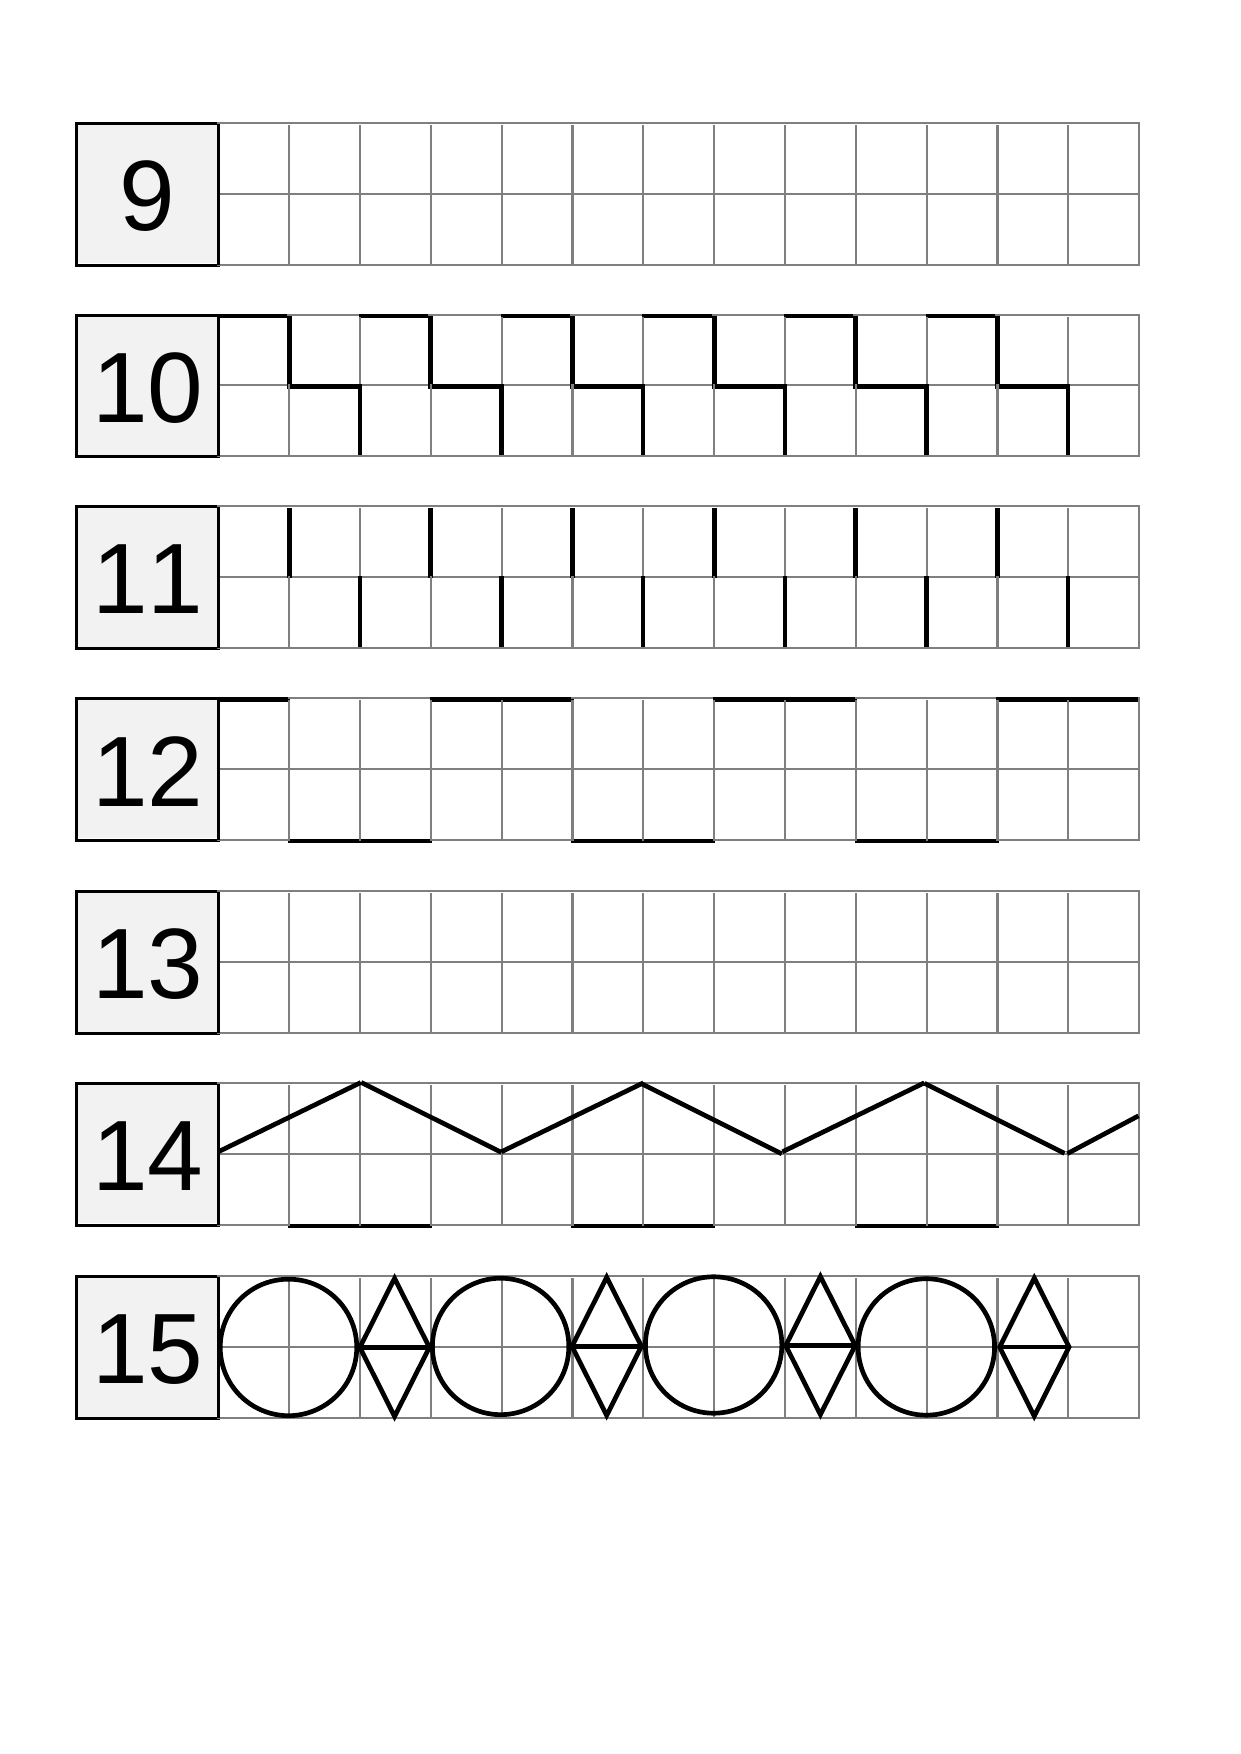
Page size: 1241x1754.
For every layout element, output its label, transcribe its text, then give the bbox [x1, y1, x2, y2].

table_cell [362, 386, 430, 455]
table_header [927, 507, 997, 576]
table_cell [1069, 770, 1138, 838]
table_cell [786, 963, 855, 1032]
table_header [785, 1277, 817, 1337]
table_header [360, 124, 431, 193]
table_cell [574, 963, 642, 1032]
table_cell [361, 195, 430, 263]
table_header [431, 1277, 483, 1326]
table_cell [503, 1155, 571, 1223]
table_header [224, 1121, 288, 1153]
table_cell [857, 195, 926, 263]
table_cell [942, 1364, 996, 1417]
table_header [431, 892, 502, 961]
table_header [857, 699, 927, 768]
table_header [785, 1084, 856, 1146]
table_cell [574, 195, 642, 263]
table_header [365, 1285, 425, 1345]
table_cell [362, 578, 430, 647]
table_header [791, 1283, 850, 1343]
table_header [503, 1281, 566, 1346]
table_header [1076, 1120, 1138, 1153]
table_header [290, 1087, 359, 1153]
table_header [717, 316, 784, 384]
table_header [573, 892, 643, 961]
table_header [289, 1084, 350, 1113]
table_header [648, 1280, 713, 1346]
table_cell [929, 578, 996, 647]
table_header [824, 1277, 856, 1337]
table_cell [290, 1155, 359, 1223]
table_header [714, 1084, 785, 1150]
table_cell [220, 195, 288, 263]
table_cell [715, 770, 784, 838]
table_cell [1037, 1359, 1067, 1417]
table_cell [290, 1348, 354, 1413]
table_cell [644, 1362, 713, 1417]
table_cell [861, 1348, 926, 1412]
table_header [610, 1277, 643, 1340]
table_header [998, 892, 1068, 961]
table_header [290, 699, 360, 768]
table_cell [290, 578, 358, 647]
table_header [431, 507, 502, 576]
table_cell [361, 1357, 391, 1417]
table_header [220, 1084, 289, 1147]
table_cell [715, 578, 783, 647]
table_cell [432, 770, 501, 838]
table_cell [504, 386, 571, 455]
table_cell [220, 386, 288, 455]
table_header [856, 124, 927, 193]
table_cell [715, 389, 783, 455]
table_header [573, 1277, 603, 1335]
table_header [220, 892, 289, 961]
table_cell [645, 578, 713, 647]
table_header [372, 1084, 431, 1113]
table_cell [857, 1365, 911, 1417]
table_header [1068, 507, 1138, 576]
table_cell [365, 1350, 424, 1410]
table_header [998, 1084, 1068, 1151]
table_header [502, 1084, 572, 1147]
table_cell [999, 195, 1067, 263]
table_header [650, 1084, 714, 1116]
table_cell [857, 1155, 926, 1223]
table_header [502, 892, 572, 961]
table_cell [787, 578, 855, 647]
table_header [220, 507, 289, 576]
table_header [432, 702, 501, 768]
table_cell [648, 1348, 713, 1410]
table_cell [929, 386, 996, 455]
table_cell [503, 1348, 566, 1412]
table_header [644, 1089, 713, 1153]
table_header [573, 507, 643, 576]
table_header [573, 1084, 633, 1113]
table_header [999, 1124, 1056, 1153]
table_header [998, 124, 1068, 193]
table_cell [999, 389, 1066, 455]
table_header 11 [78, 508, 217, 647]
table_cell [432, 1367, 488, 1417]
table_header [998, 1277, 1031, 1341]
table_header 9 [78, 125, 217, 263]
table_cell [432, 389, 499, 455]
table_cell [306, 1360, 359, 1417]
table_cell [791, 1348, 850, 1408]
table_cell [574, 389, 641, 455]
table_header [575, 316, 642, 384]
table_header [856, 1084, 914, 1112]
table_cell [432, 195, 501, 263]
table_cell [857, 770, 926, 838]
table_header [644, 318, 712, 384]
table_header [507, 1122, 571, 1153]
table_header [714, 892, 785, 961]
table_header 15 [78, 1278, 217, 1417]
table_header [643, 892, 714, 961]
table_cell [223, 1348, 288, 1413]
table_header [1000, 316, 1068, 384]
table_cell [1069, 963, 1138, 1032]
table_cell [220, 963, 288, 1032]
table_cell [715, 1358, 784, 1417]
table_header [715, 702, 784, 768]
table_header [786, 702, 855, 768]
table_cell [361, 1155, 430, 1223]
table_header 12 [78, 700, 217, 838]
table_cell [999, 1354, 1031, 1417]
table_header [857, 1087, 926, 1153]
table_cell [999, 578, 1066, 647]
table_header [398, 1277, 431, 1341]
table_cell [220, 770, 288, 838]
table_header [574, 699, 643, 768]
table_header [788, 1120, 855, 1153]
table_header [433, 316, 501, 384]
table_header [785, 892, 856, 961]
table_cell [928, 195, 996, 263]
table_header [289, 892, 360, 961]
table_header [643, 1277, 691, 1328]
table_header [858, 316, 926, 384]
table_header [715, 1124, 772, 1153]
table_header [1069, 702, 1138, 768]
table_header [714, 124, 785, 193]
table_header [927, 699, 996, 768]
table_header [643, 699, 713, 768]
table_header [1068, 124, 1138, 193]
table_cell [432, 963, 501, 1032]
table_header [289, 124, 360, 193]
table_header [927, 124, 997, 193]
table_header [856, 507, 927, 576]
table_header [643, 507, 714, 576]
table_cell [574, 1358, 604, 1417]
table_cell [435, 1348, 501, 1412]
table_header [714, 507, 785, 576]
table_header [928, 318, 995, 384]
table_header [927, 892, 997, 961]
table_header [360, 507, 431, 576]
table_header [577, 1284, 637, 1344]
table_header [856, 892, 927, 961]
table_header [220, 318, 287, 384]
table_header [1037, 1277, 1068, 1335]
table_header [431, 1084, 502, 1149]
table_header [1068, 892, 1138, 961]
table_header [1004, 1285, 1064, 1345]
table_header [220, 702, 288, 768]
table_header [1068, 1277, 1138, 1346]
table_cell [786, 770, 855, 838]
table_header [928, 1282, 992, 1346]
table_header [223, 1282, 288, 1346]
table_header [290, 1282, 354, 1346]
table_cell [644, 1155, 713, 1223]
table_cell [928, 1155, 996, 1223]
table_cell [786, 1354, 818, 1417]
table_cell [644, 195, 713, 263]
table_cell [361, 963, 430, 1032]
table_cell [574, 578, 641, 647]
table_cell [290, 770, 359, 838]
table_cell [432, 1155, 501, 1223]
table_cell [1004, 1349, 1064, 1409]
table_cell [1069, 195, 1138, 263]
table_header [715, 1280, 779, 1346]
table_cell [715, 195, 784, 263]
table_header [292, 316, 359, 384]
table_header 13 [78, 893, 217, 1032]
table_cell [787, 386, 855, 455]
table_cell [644, 770, 713, 838]
table_header [503, 702, 571, 768]
table_cell [857, 389, 924, 455]
table_header [502, 124, 572, 193]
table_cell [220, 1155, 288, 1223]
table_header 10 [78, 317, 217, 455]
table_header [431, 124, 502, 193]
table_cell [644, 963, 713, 1032]
table_header [573, 124, 643, 193]
table_header [360, 892, 431, 961]
table_cell [1069, 1348, 1138, 1417]
table_cell [609, 1353, 642, 1417]
table_header [503, 318, 570, 384]
table_header [934, 1084, 997, 1115]
table_header [1068, 1084, 1138, 1149]
table_header [643, 124, 714, 193]
table_header [785, 507, 856, 576]
table_cell [786, 195, 855, 263]
table_cell [432, 578, 499, 647]
table_cell [999, 770, 1067, 838]
table_header [361, 1086, 430, 1153]
table_header [928, 1089, 996, 1153]
table_header 14 [78, 1085, 217, 1223]
table_header [1069, 316, 1138, 384]
table_header [220, 1277, 275, 1326]
table_header [856, 1277, 911, 1329]
table_cell [928, 963, 996, 1032]
table_cell [999, 963, 1067, 1032]
table_cell [503, 770, 571, 838]
table_header [736, 1277, 785, 1332]
table_cell [1070, 578, 1138, 647]
table_cell [513, 1360, 571, 1417]
table_cell [290, 389, 358, 455]
table_cell [786, 1155, 855, 1223]
table_header [502, 507, 572, 576]
table_header [220, 124, 289, 193]
table_cell [999, 1155, 1067, 1223]
table_cell [928, 770, 996, 838]
table_cell [574, 770, 642, 838]
table_cell [290, 963, 359, 1032]
table_cell [715, 963, 784, 1032]
table_header [861, 1282, 926, 1346]
table_header [998, 507, 1068, 576]
table_header [999, 702, 1067, 768]
table_header [360, 1277, 392, 1337]
table_cell [220, 578, 288, 647]
table_header [432, 1121, 495, 1153]
table_cell [823, 1354, 855, 1417]
table_header [785, 124, 856, 193]
table_cell [928, 1348, 992, 1412]
table_cell [857, 963, 926, 1032]
table_cell [1069, 1155, 1138, 1223]
table_header [289, 507, 360, 576]
table_cell [361, 770, 430, 838]
table_cell [290, 195, 359, 263]
table_cell [1070, 386, 1138, 455]
table_cell [574, 1155, 642, 1223]
table_header [786, 318, 853, 384]
table_cell [857, 578, 924, 647]
table_cell [503, 963, 571, 1032]
table_header [518, 1277, 572, 1333]
table_cell [398, 1354, 430, 1417]
table_cell [503, 195, 571, 263]
table_cell [645, 386, 713, 455]
table_header [302, 1277, 360, 1335]
table_header [942, 1277, 997, 1330]
table_cell [504, 578, 571, 647]
table_header [574, 1087, 642, 1153]
table_cell [715, 1348, 779, 1410]
table_cell [577, 1349, 636, 1408]
table_cell [220, 1369, 271, 1417]
table_header [361, 318, 428, 384]
table_header [360, 699, 430, 768]
table_cell [715, 1155, 784, 1223]
table_header [435, 1281, 501, 1346]
